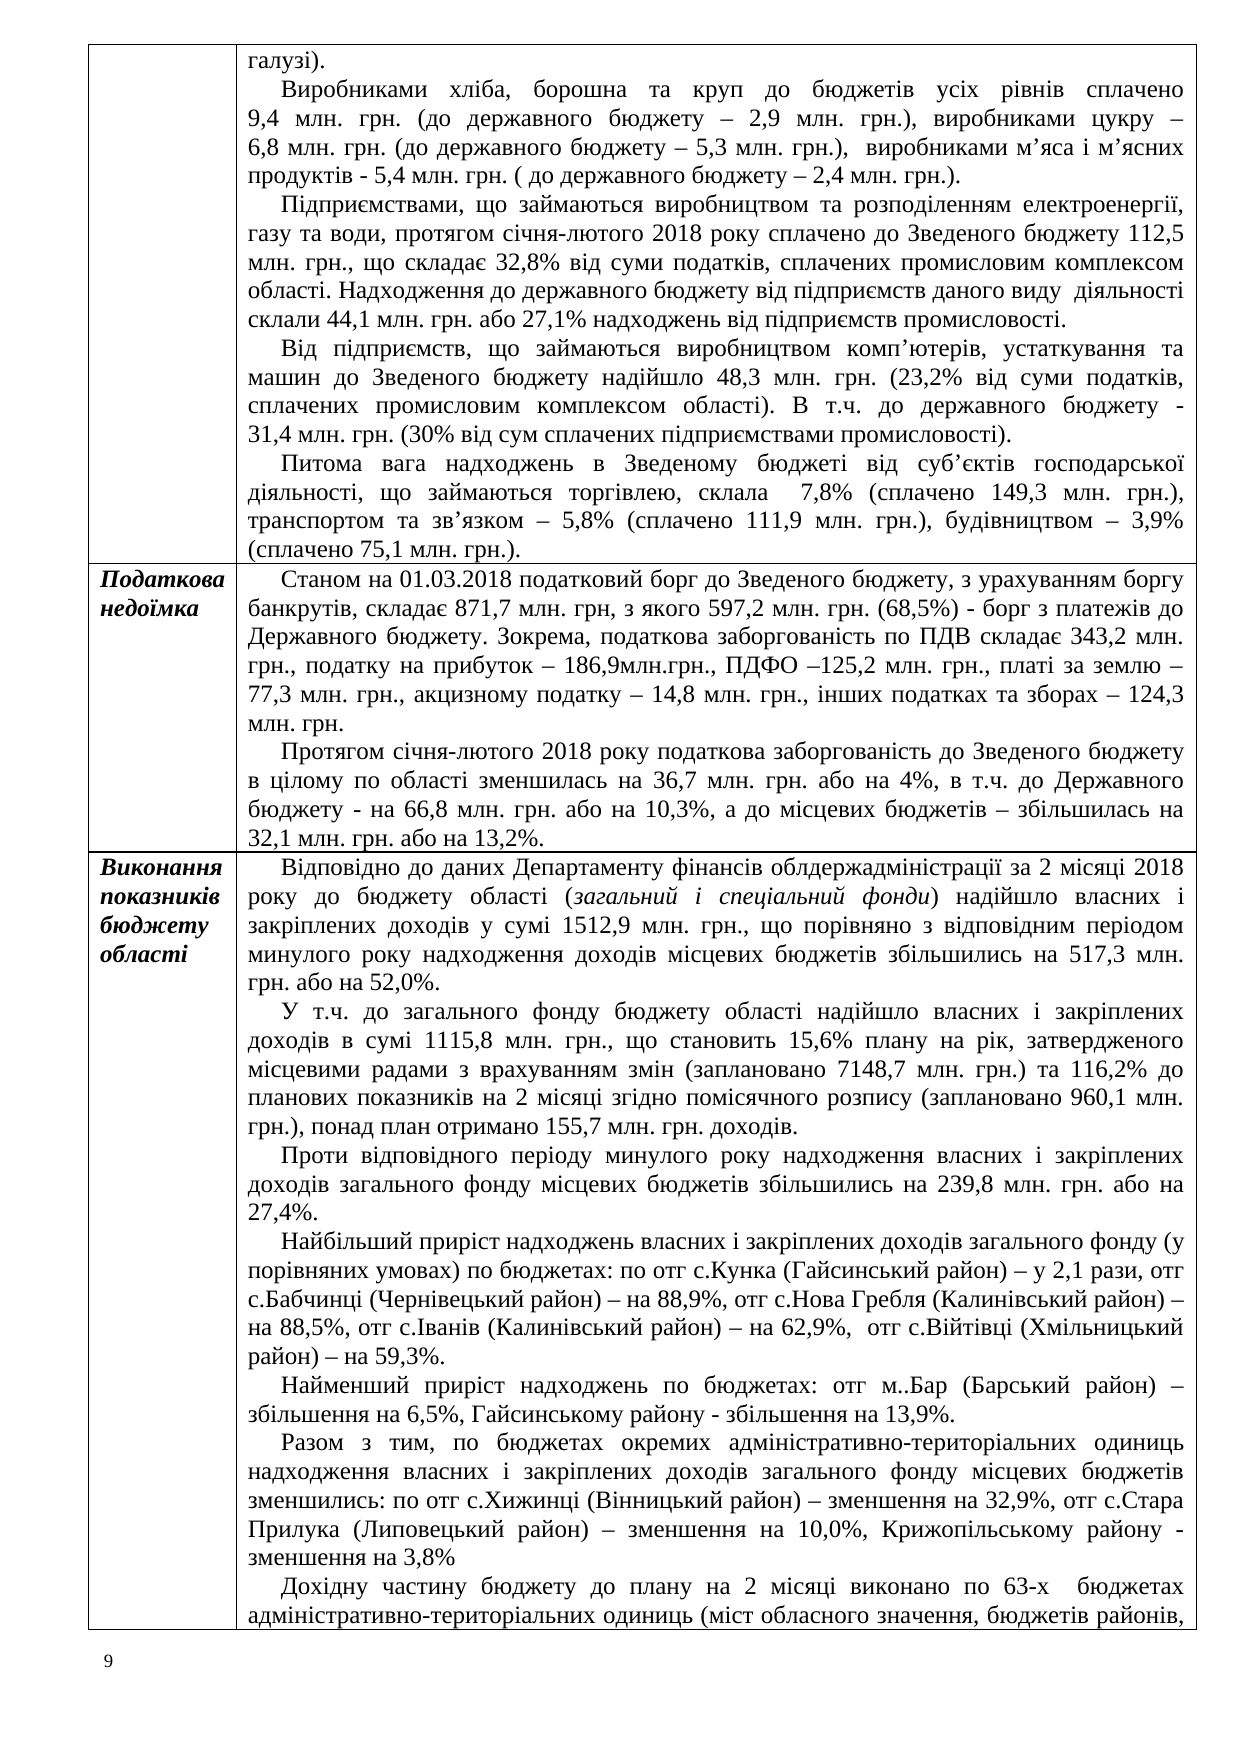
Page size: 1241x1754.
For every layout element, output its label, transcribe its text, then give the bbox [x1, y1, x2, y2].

table_cell Податкова недоїмка [89, 564, 236, 851]
table_cell Станом на 01.03.2018 податковий борг до Зведеного бюджету, з урахуванням боргу банкрутів, складає 871,7 млн. грн, з якого 597,2 млн. грн. (68,5%) - борг з платежів до Державного бюджету. Зокрема, податкова заборгованість по ПДВ складає 343,2 млн. грн., податку на прибуток – 186,9млн.грн., ПДФО –125,2 млн. грн., платі за землю –77,3 млн. грн., акцизному податку – 14,8 млн. грн., інших податках та зборах – 124,3 млн. грн. Протягом січня-лютого 2018 року податкова заборгованість до Зведеного бюджету в цілому по області зменшилась на 36,7 млн. грн. або на 4%, в т.ч. до Державного бюджету - на 66,8 млн. грн. або на 10,3%, а до місцевих бюджетів – збільшилась на 32,1 млн. грн. або на 13,2%. [237, 564, 1196, 851]
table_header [237, 45, 1196, 563]
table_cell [237, 853, 1196, 1629]
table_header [89, 45, 236, 563]
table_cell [89, 853, 236, 1629]
